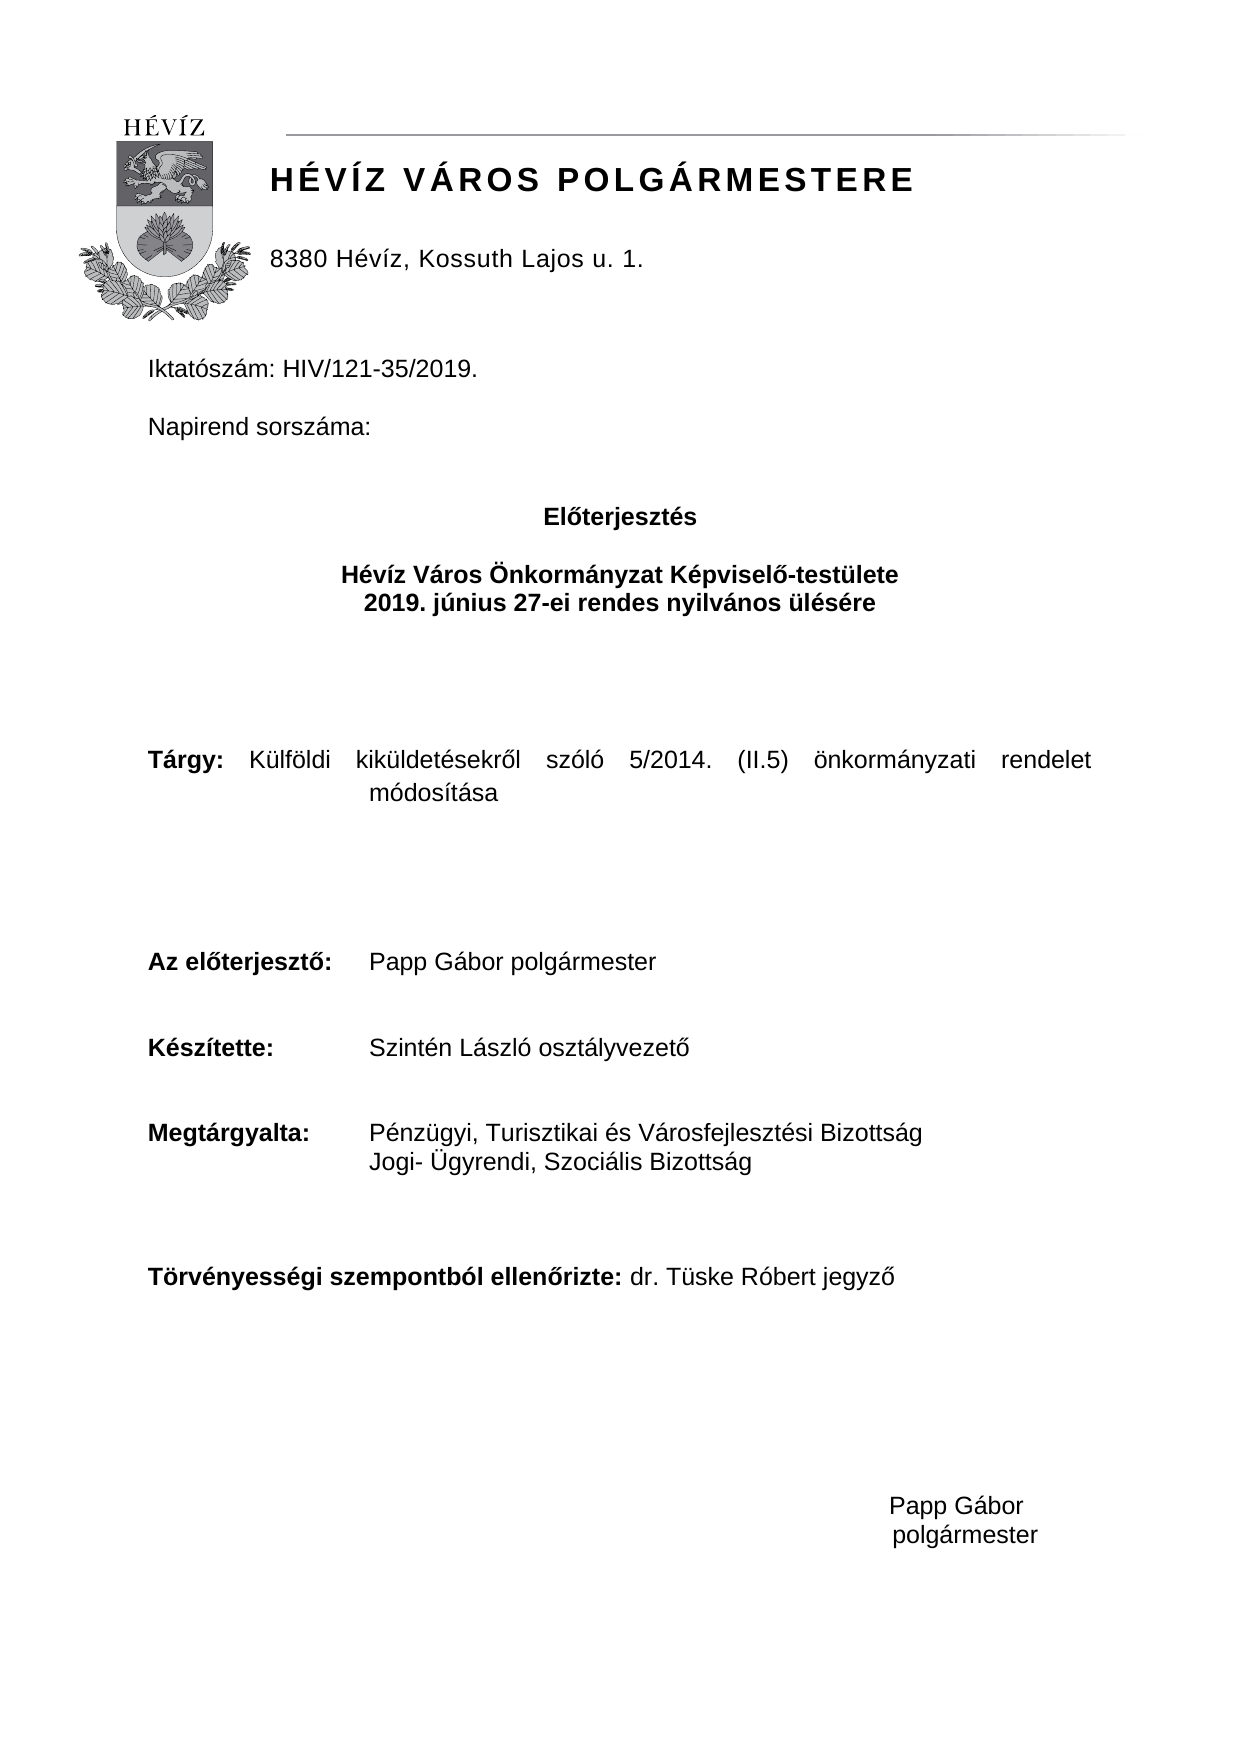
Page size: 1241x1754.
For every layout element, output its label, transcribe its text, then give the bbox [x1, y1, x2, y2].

text 8380 Hévíz, Kossuth Lajos u. 1. [234, 244, 1093, 273]
text Előterjesztés [148, 502, 1093, 531]
text Iktatószám: HIV/121-35/2019. [148, 354, 1093, 383]
text Az előterjesztő: Papp Gábor polgármester [148, 947, 1093, 976]
text Készítette: Szintén László osztályvezető [148, 1033, 1093, 1062]
text polgármester [148, 1520, 1093, 1548]
text Megtárgyalta: Pénzügyi, Turisztikai és Városfejlesztési Bizottság [148, 1118, 1093, 1147]
text Napirend sorszáma: [148, 412, 1093, 440]
text Papp Gábor [148, 1491, 1093, 1520]
text Tárgy: Külföldi kiküldetésekről szóló 5/2014. (II.5) önkormányzati rendelet módosítása [148, 745, 1093, 807]
text Jogi- Ügyrendi, Szociális Bizottság [295, 1147, 1093, 1175]
text Törvényességi szempontból ellenőrizte: dr. Tüske Róbert jegyző [148, 1262, 1093, 1290]
text Hévíz Város Önkormányzat Képviselő-testülete [148, 560, 1093, 588]
text HÉVÍZ VÁROS POLGÁRMESTERE [213, 160, 1093, 198]
text 2019. június 27-ei rendes nyilvános ülésére [148, 588, 1093, 617]
